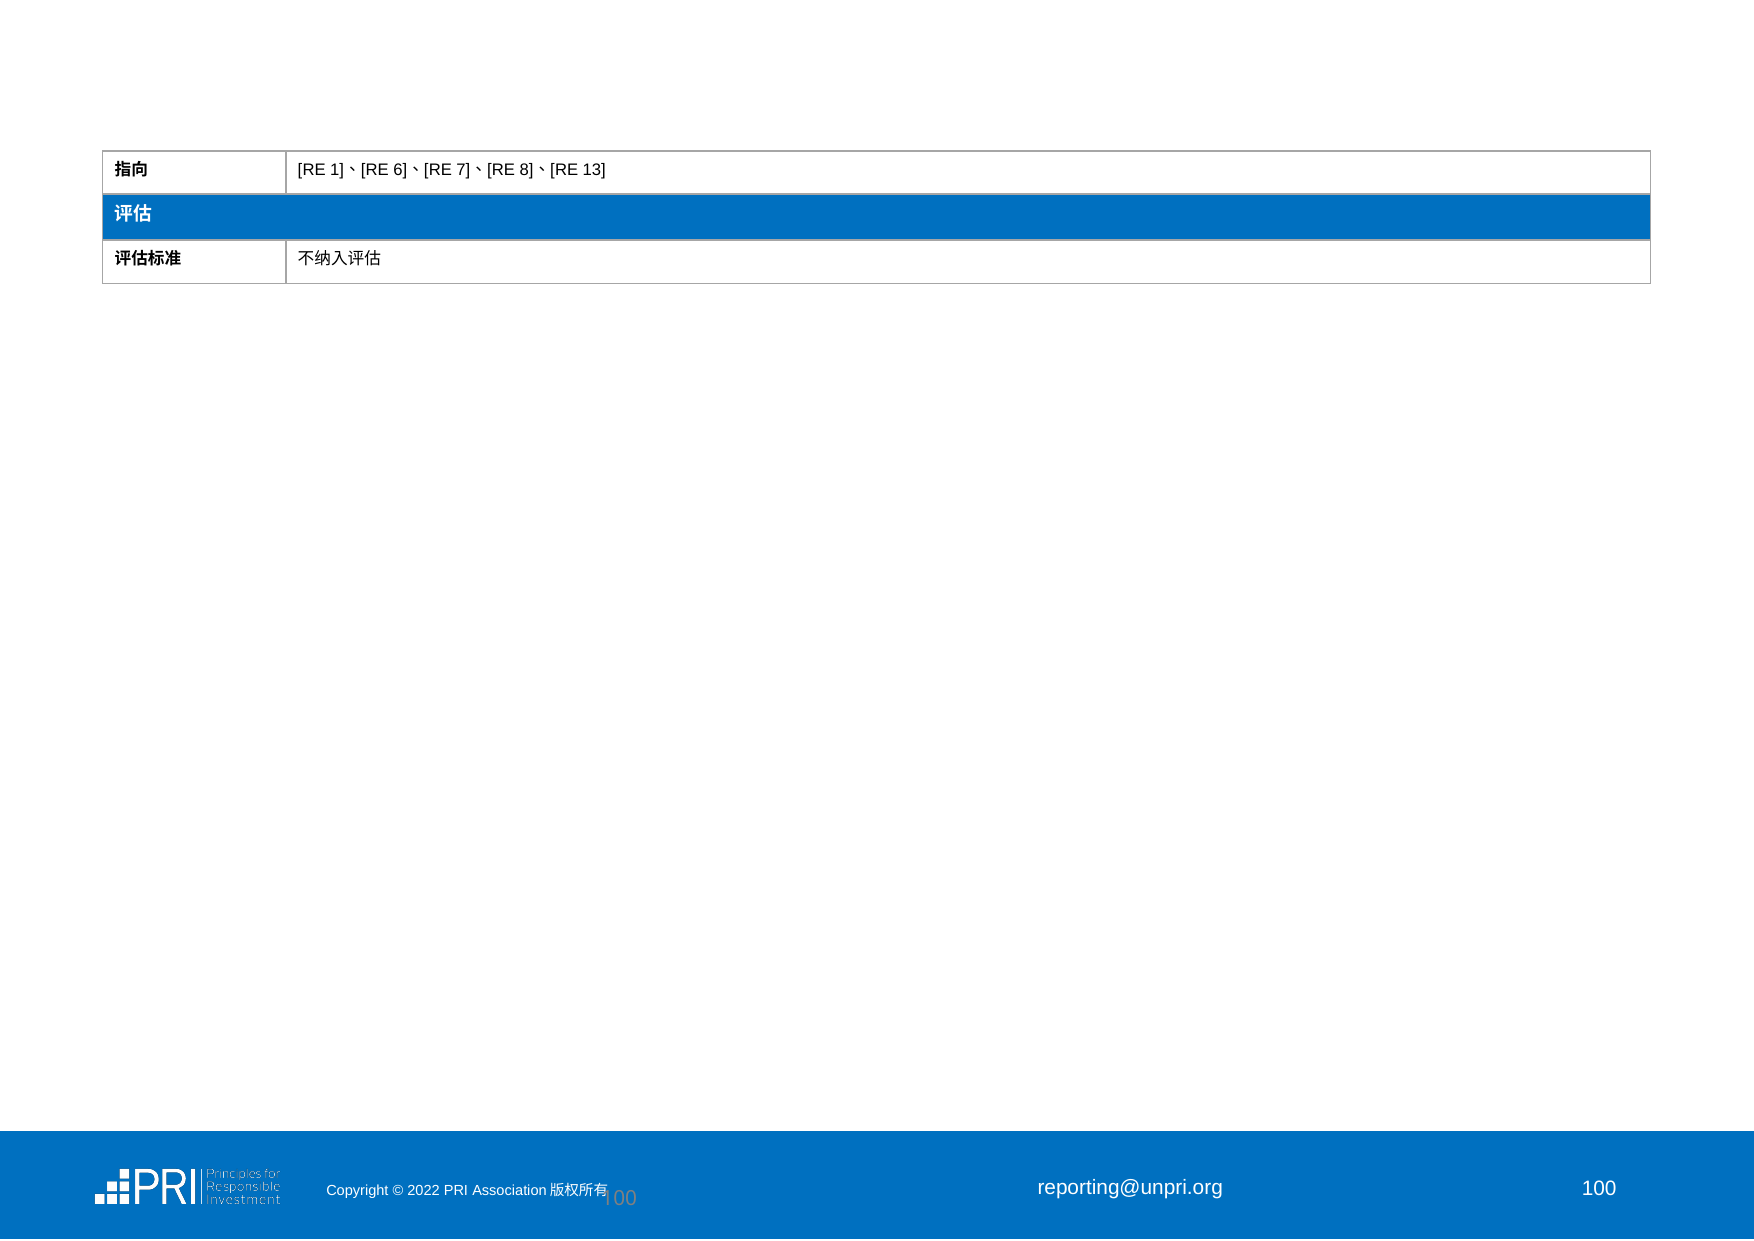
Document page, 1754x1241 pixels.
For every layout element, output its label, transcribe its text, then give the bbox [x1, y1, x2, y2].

picture [92, 1166, 282, 1207]
table_cell 指向 [103, 152, 285, 193]
table_cell 评估 [103, 195, 1650, 239]
table_cell 评估标准 [103, 241, 285, 282]
table_cell [RE 1]、[RE 6]、[RE 7]、[RE 8]、[RE 13] [287, 152, 1650, 193]
table_cell 不纳入评估 [287, 241, 1650, 282]
